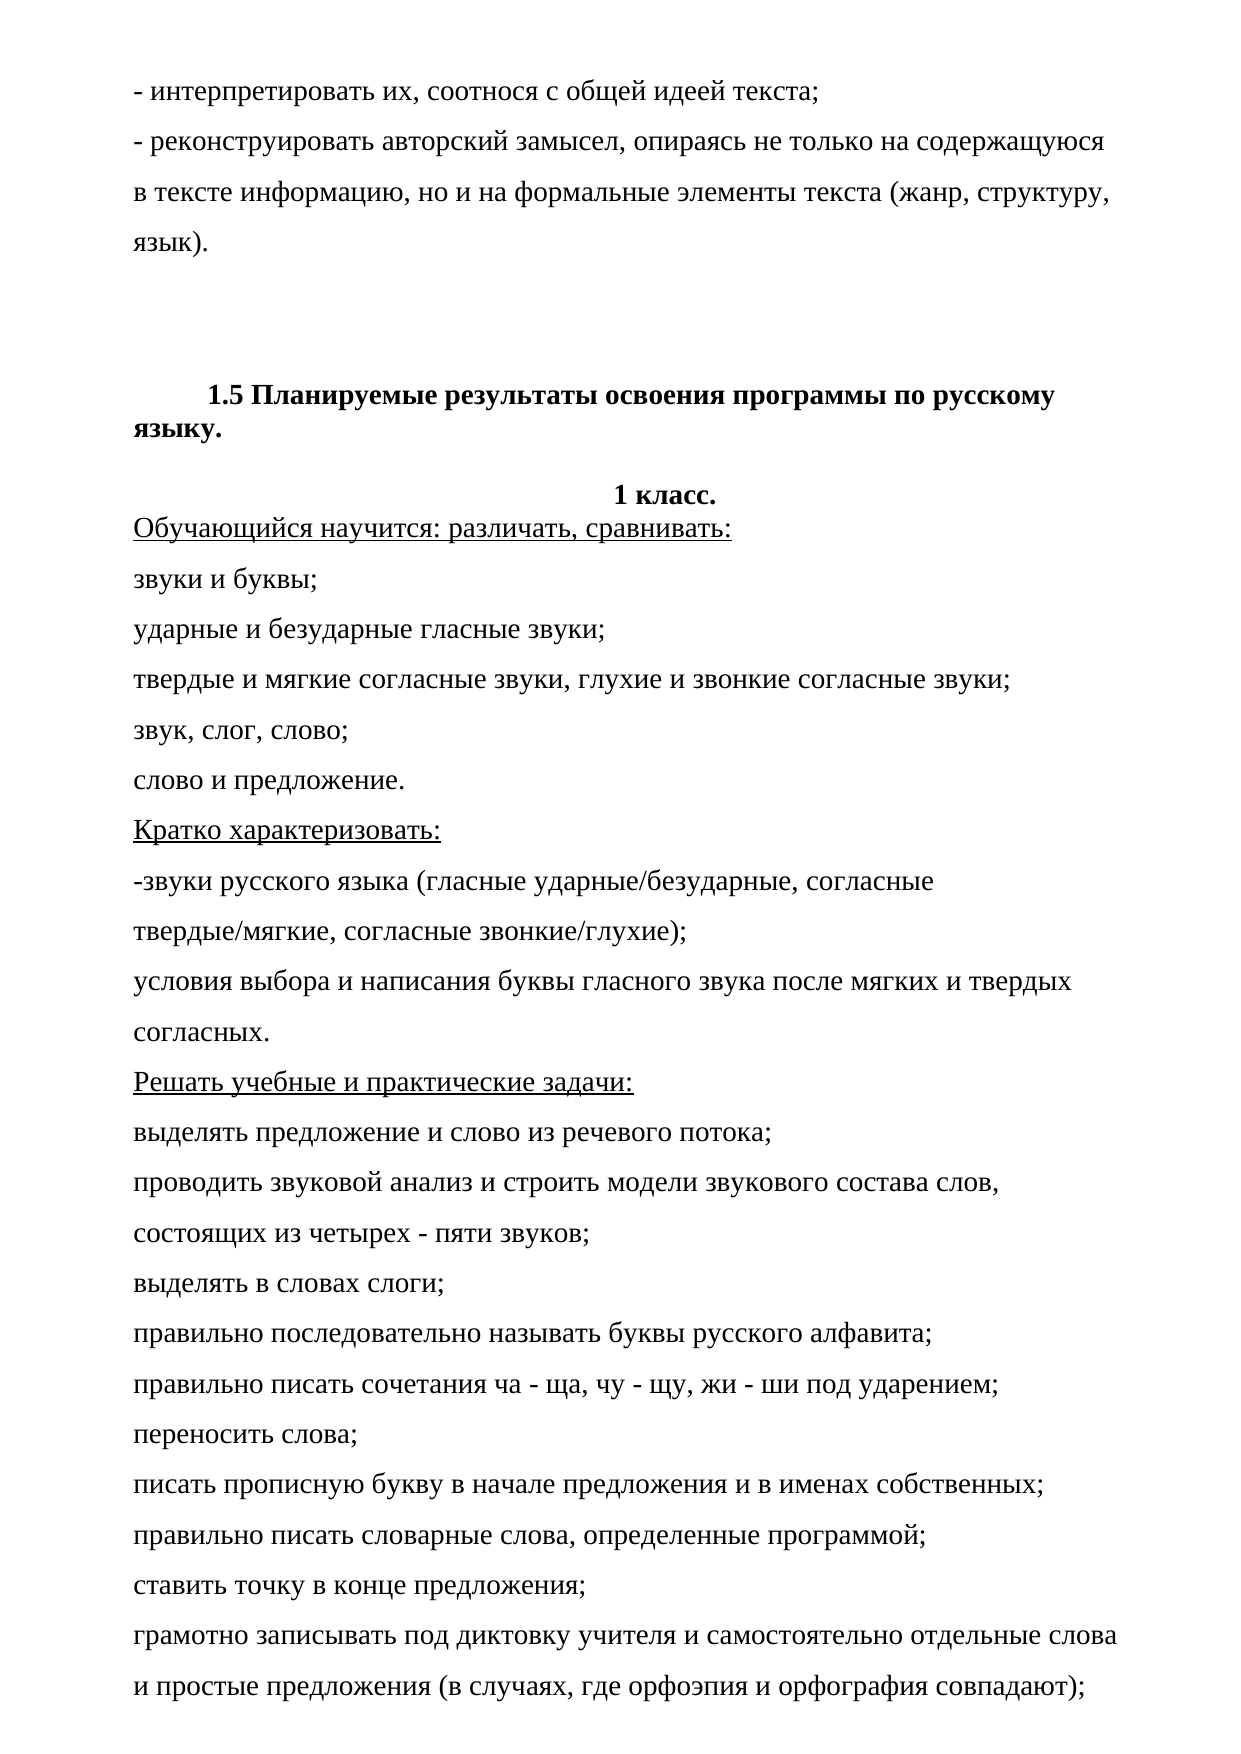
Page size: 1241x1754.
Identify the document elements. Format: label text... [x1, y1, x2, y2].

text звуки и буквы; [133, 561, 1123, 594]
text Обучающийся научится: различать, сравнивать: [133, 511, 1123, 544]
text писать прописную букву в начале предложения и в именах собственных; [133, 1466, 1123, 1500]
text звук, слог, слово; [133, 712, 1123, 745]
text твердые и мягкие согласные звуки, глухие и звонкие согласные звуки; [133, 661, 1123, 695]
text выделять в словах слоги; [133, 1265, 1123, 1299]
text переносить слова; [133, 1416, 1123, 1450]
text ударные и безударные гласные звуки; [133, 611, 1123, 645]
text выделять предложение и слово из речевого потока; [133, 1114, 1123, 1148]
text условия выбора и написания буквы гласного звука после мягких и твердых согласных. [133, 963, 1123, 1047]
text правильно писать словарные слова, определенные программой; [133, 1517, 1123, 1550]
text - реконструировать авторский замысел, опираясь не только на содержащуюся в тексте информацию, но и на формальные элементы текста (жанр, структуру, язык). [133, 123, 1123, 258]
text Решать учебные и практические задачи: [133, 1064, 1123, 1097]
text проводить звуковой анализ и строить модели звукового состава слов, состоящих из четырех - пяти звуков; [133, 1164, 1123, 1248]
text ставить точку в конце предложения; [133, 1567, 1123, 1601]
list класс. [613, 477, 1123, 511]
text грамотно записывать под диктовку учителя и самостоятельно отдельные слова и простые предложения (в случаях, где орфоэпия и орфография совпадают); [133, 1617, 1123, 1701]
text слово и предложение. [133, 762, 1123, 796]
text - интерпретировать их, соотнося с общей идеей текста; [133, 73, 1123, 107]
text Кратко характеризовать: [133, 812, 1123, 846]
text -звуки русского языка (гласные ударные/безударные, согласные твердые/мягкие, согласные звонкие/глухие); [133, 863, 1123, 947]
text 1.5 Планируемые результаты освоения программы по русскому языку. [133, 378, 1123, 443]
text правильно последовательно называть буквы русского алфавита; [133, 1316, 1123, 1349]
text правильно писать сочетания ча - ща, чу - щу, жи - ши под ударением; [133, 1366, 1123, 1399]
